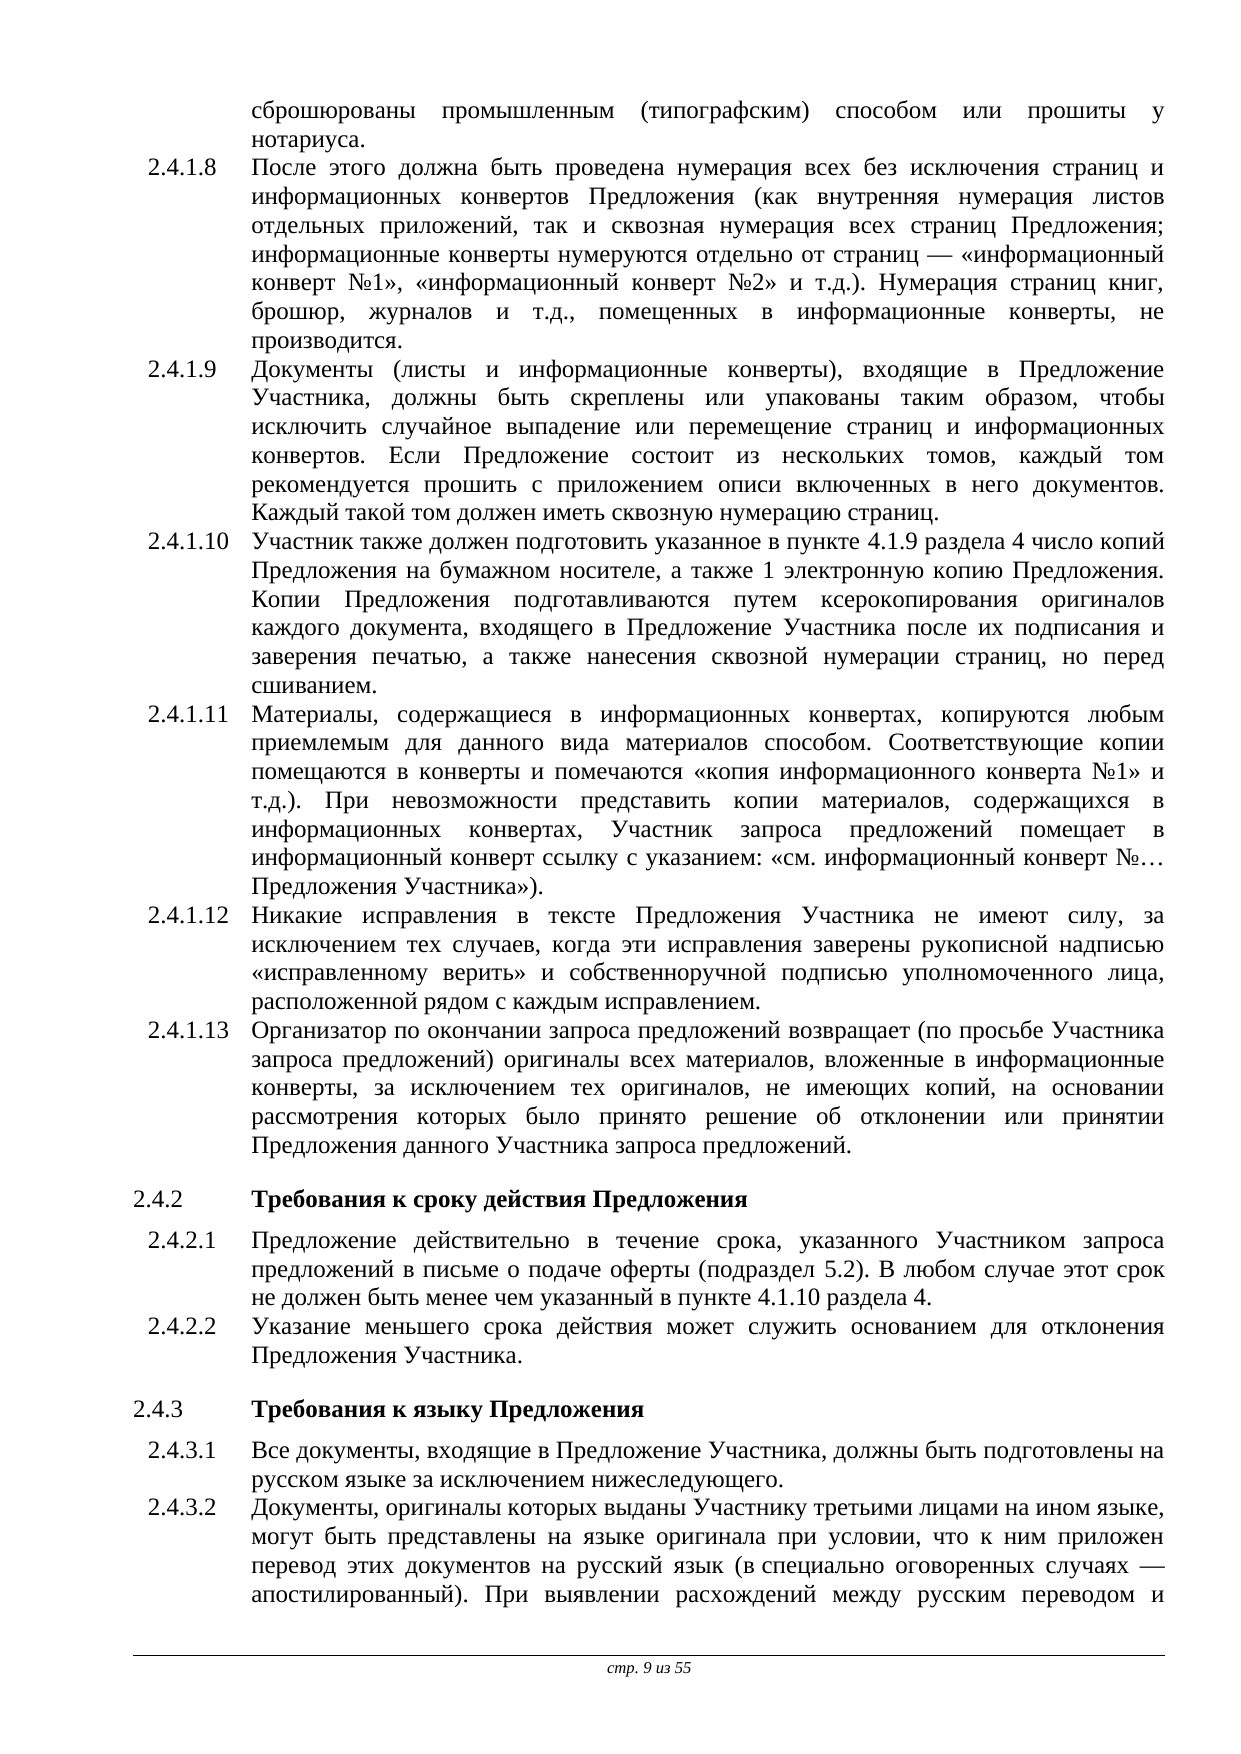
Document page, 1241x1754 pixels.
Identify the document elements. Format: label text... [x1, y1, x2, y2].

text Предложение действительно в течение срока, указанного Участником запроса предложений в письме о подаче оферты (подраздел 5.2). В любом случае этот срок не должен быть менее чем указанный в пункте 4.1.10 раздела 4. [148, 1225, 1165, 1311]
text Указание меньшего срока действия может служить основанием для отклонения Предложения Участника. [148, 1311, 1165, 1369]
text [148, 1492, 1165, 1607]
text Организатор по окончании запроса предложений возвращает (по просьбе Участника запроса предложений) оригиналы всех материалов, вложенные в информационные конверты, за исключением тех оригиналов, не имеющих копий, на основании рассмотрения которых было принято решение об отклонении или принятии Предложения данного Участника запроса предложений. [148, 1015, 1165, 1159]
text Документы (листы и информационные конверты), входящие в Предложение Участника, должны быть скреплены или упакованы таким образом, чтобы исключить случайное выпадение или перемещение страниц и информационных конвертов. Если Предложение состоит из нескольких томов, каждый том рекомендуется прошить с приложением описи включенных в него документов. Каждый такой том должен иметь сквозную нумерацию страниц. [148, 354, 1165, 526]
text Участник также должен подготовить указанное в пункте 4.1.9 раздела 4 число копий Предложения на бумажном носителе, а также 1 электронную копию Предложения. Копии Предложения подготавливаются путем ксерокопирования оригиналов каждого документа, входящего в Предложение Участника после их подписания и заверения печатью, а также нанесения сквозной нумерации страниц, но перед сшиванием. [148, 526, 1165, 699]
text Материалы, содержащиеся в информационных конвертах, копируются любым приемлемым для данного вида материалов способом. Соответствующие копии помещаются в конверты и помечаются «копия информационного конверта №1» и т.д.). При невозможности представить копии материалов, содержащихся в информационных конвертах, Участник запроса предложений помещает в информационный конверт ссылку с указанием: «см. информационный конверт №… Предложения Участника»). [148, 699, 1165, 900]
text Все документы, входящие в Предложение Участника, должны быть подготовлены на русском языке за исключением нижеследующего. [148, 1435, 1165, 1492]
text Требования к сроку действия Предложения [133, 1184, 1165, 1212]
text После этого должна быть проведена нумерация всех без исключения страниц и информационных конвертов Предложения (как внутренняя нумерация листов отдельных приложений, так и сквозная нумерация всех страниц Предложения; информационные конверты нумеруются отдельно от страниц — «информационный конверт №1», «информационный конверт №2» и т.д.). Нумерация страниц книг, брошюр, журналов и т.д., помещенных в информационные конверты, не производится. [148, 152, 1165, 354]
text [148, 95, 1165, 152]
text Требования к языку Предложения [133, 1394, 1165, 1422]
text Никакие исправления в тексте Предложения Участника не имеют силу, за исключением тех случаев, когда эти исправления заверены рукописной надписью «исправленному верить» и собственноручной подписью уполномоченного лица, расположенной рядом с каждым исправлением. [148, 900, 1165, 1015]
